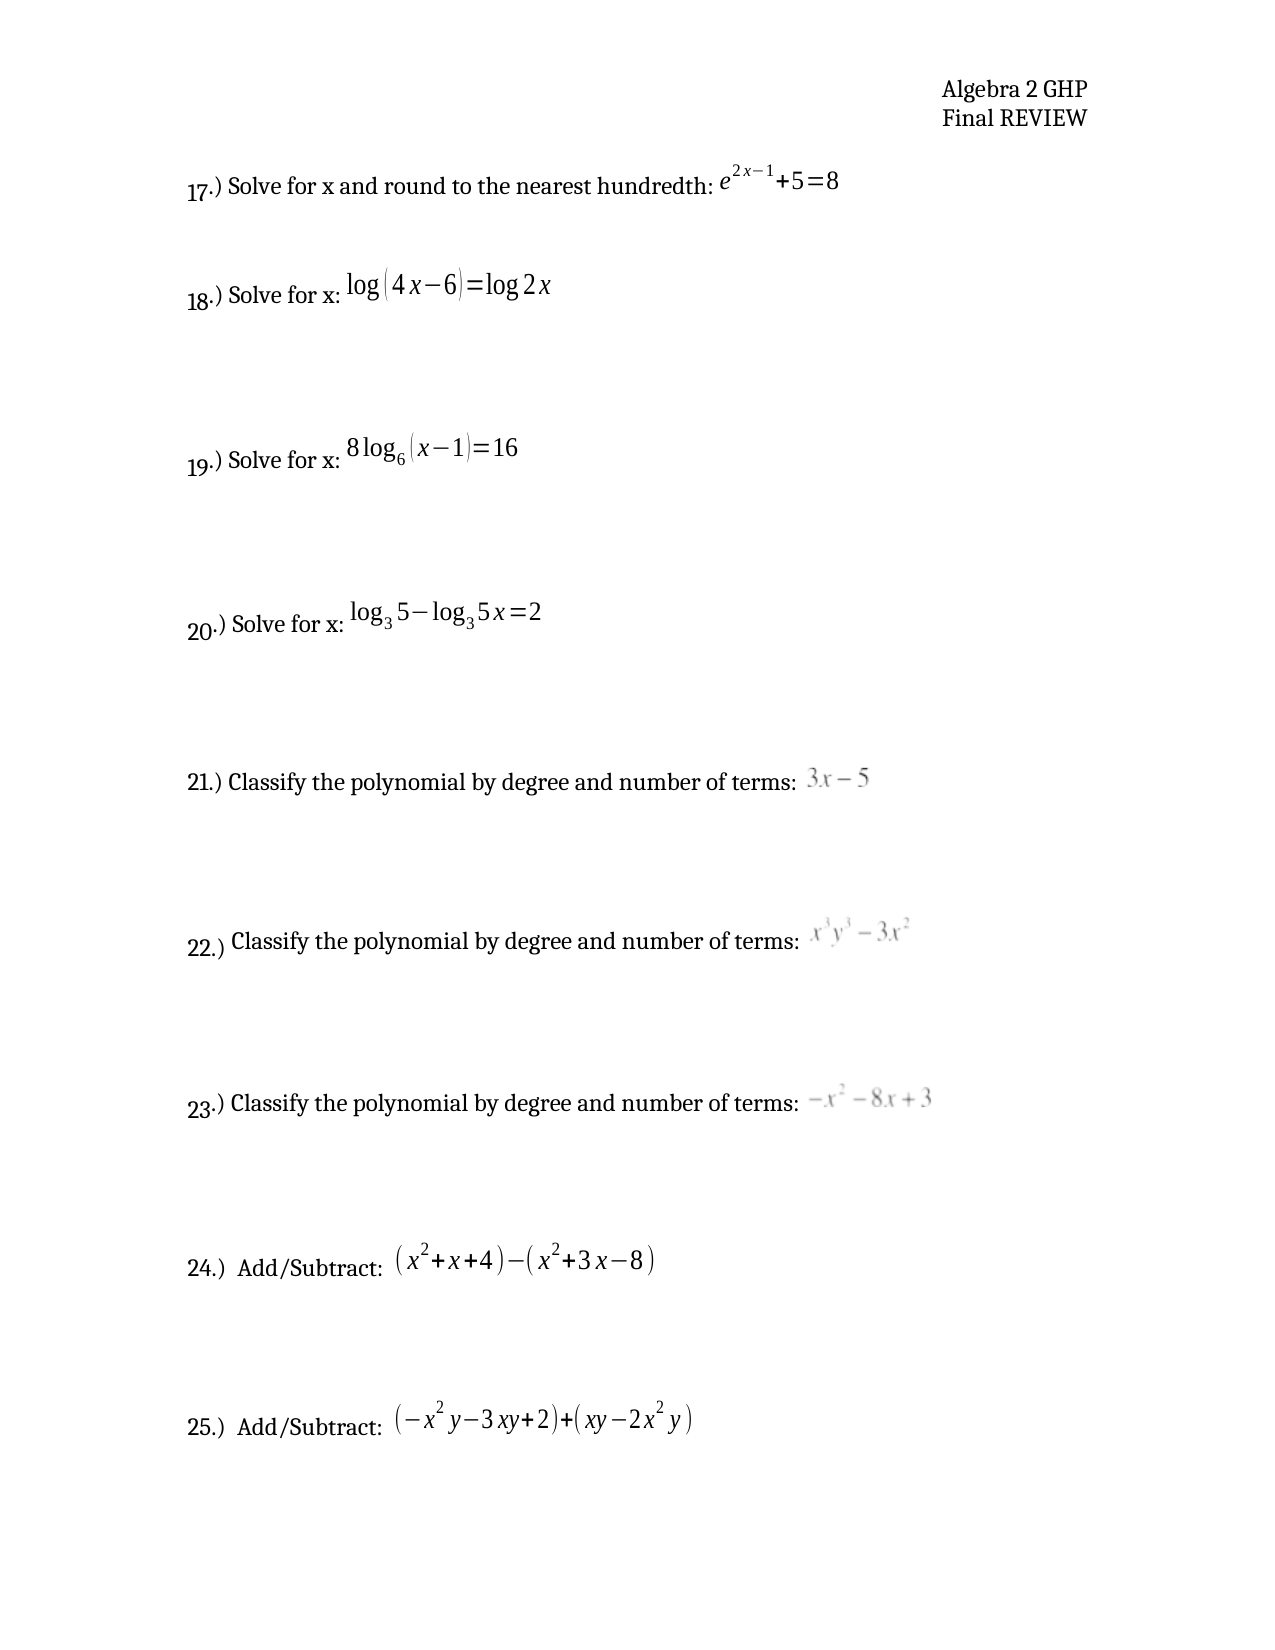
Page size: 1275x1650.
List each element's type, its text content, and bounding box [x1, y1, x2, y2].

text 21.) Classify the polynomial by degree and number of terms: [187, 761, 1087, 797]
text 17.) Solve for x and round to the nearest hundredth: [187, 161, 1087, 208]
text 25.) Add/Subtract: [187, 1398, 1087, 1442]
text 23.) Classify the polynomial by degree and number of terms: [187, 1078, 1087, 1124]
text 18.) Solve for x: [187, 266, 1087, 316]
text 19.) Solve for x: [187, 431, 1087, 482]
text 22.) Classify the polynomial by degree and number of terms: [187, 912, 1134, 963]
text 24.) Add/Subtract: [187, 1239, 1087, 1283]
text 20.) Solve for x: [187, 597, 1087, 646]
